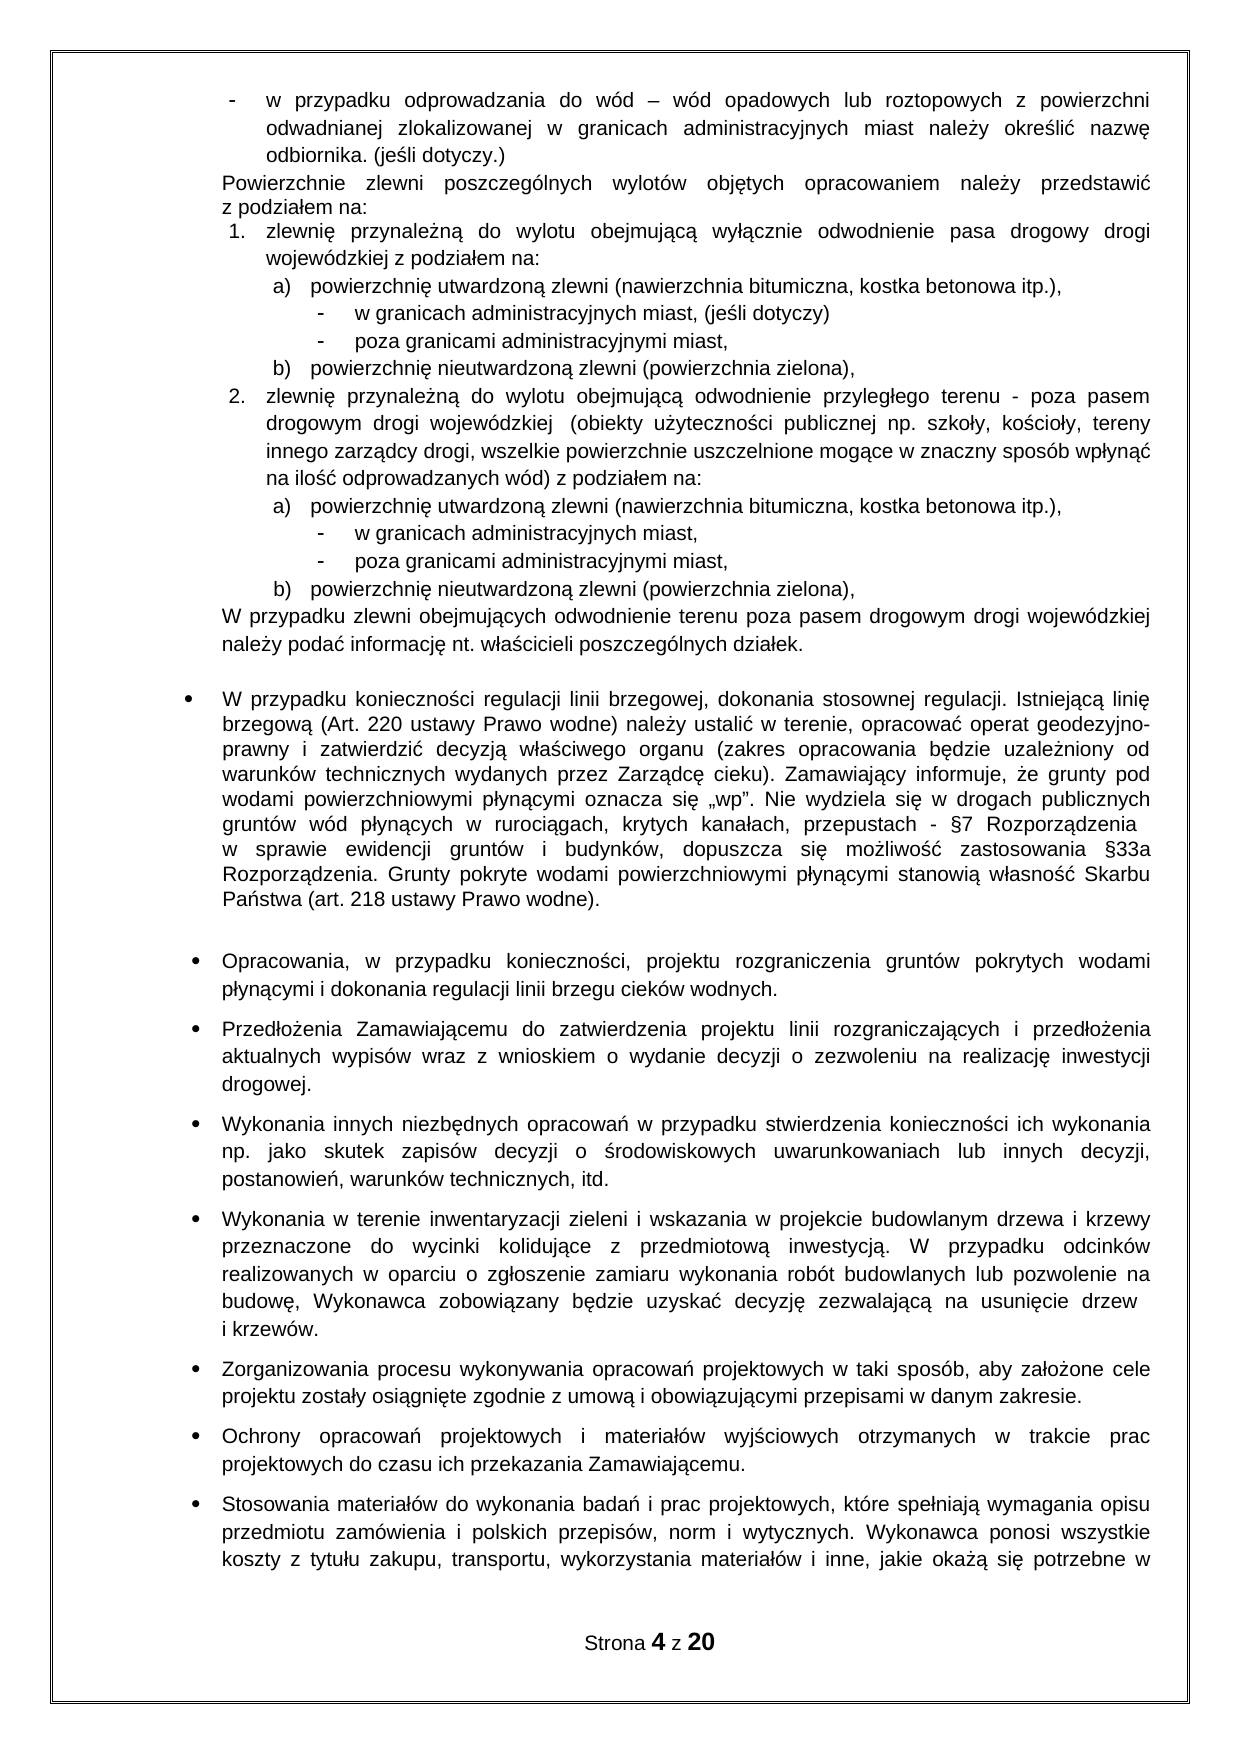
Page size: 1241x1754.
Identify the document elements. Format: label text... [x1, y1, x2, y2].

list poza granicami administracyjnymi miast, [317, 549, 1151, 573]
list w przypadku odprowadzania do wód – wód opadowych lub roztopowych z powierzchni odwadnianej zlokalizowanej w granicach administracyjnych miast należy określić nazwę odbiornika. (jeśli dotyczy.) [229, 88, 1151, 167]
list Opracowania, w przypadku konieczności, projektu rozgraniczenia gruntów pokrytych wodami płynącymi i dokonania regulacji linii brzegu cieków wodnych. [192, 949, 1151, 1000]
list Wykonania innych niezbędnych opracowań w przypadku stwierdzenia konieczności ich wykonania np. jako skutek zapisów decyzji o środowiskowych uwarunkowaniach lub innych decyzji, postanowień, warunków technicznych, itd. [192, 1112, 1151, 1191]
list Przedłożenia Zamawiającemu do zatwierdzenia projektu linii rozgraniczających i przedłożenia aktualnych wypisów wraz z wnioskiem o wydanie decyzji o zezwoleniu na realizację inwestycji drogowej. [192, 1016, 1151, 1096]
list powierzchnię nieutwardzoną zlewni (powierzchnia zielona), [273, 356, 1151, 380]
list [192, 1492, 1151, 1571]
list powierzchnię utwardzoną zlewni (nawierzchnia bitumiczna, kostka betonowa itp.), [273, 273, 1151, 297]
list w granicach administracyjnych miast, [317, 521, 1151, 545]
text Powierzchnie zlewni poszczególnych wylotów objętych opracowaniem należy przedstawić z podziałem na: [222, 171, 1151, 218]
list Zorganizowania procesu wykonywania opracowań projektowych w taki sposób, aby założone cele projektu zostały osiągnięte zgodnie z umową i obowiązującymi przepisami w danym zakresie. [192, 1357, 1151, 1408]
text W przypadku zlewni obejmujących odwodnienie terenu poza pasem drogowym drogi wojewódzkiej należy podać informację nt. właścicieli poszczególnych działek. [222, 604, 1151, 655]
list powierzchnię nieutwardzoną zlewni (powierzchnia zielona), [273, 576, 1151, 600]
list W przypadku konieczności regulacji linii brzegowej, dokonania stosownej regulacji. Istniejącą linię brzegową (Art. 220 ustawy Prawo wodne) należy ustalić w terenie, opracować operat geodezyjno-prawny i zatwierdzić decyzją właściwego organu (zakres opracowania będzie uzależniony od warunków technicznych wydanych przez Zarządcę cieku). Zamawiający informuje, że grunty pod wodami powierzchniowymi płynącymi oznacza się „wp”. Nie wydziela się w drogach publicznych gruntów wód płynących w rurociągach, krytych kanałach, przepustach - §7 Rozporządzenia w sprawie ewidencji gruntów i budynków, dopuszcza się możliwość zastosowania §33a Rozporządzenia. Grunty pokryte wodami powierzchniowymi płynącymi stanowią własność Skarbu Państwa (art. 218 ustawy Prawo wodne). [185, 686, 1151, 911]
list Wykonania w terenie inwentaryzacji zieleni i wskazania w projekcie budowlanym drzewa i krzewy przeznaczone do wycinki kolidujące z przedmiotową inwestycją. W przypadku odcinków realizowanych w oparciu o zgłoszenie zamiaru wykonania robót budowlanych lub pozwolenie na budowę, Wykonawca zobowiązany będzie uzyskać decyzję zezwalającą na usunięcie drzew i krzewów. [192, 1207, 1151, 1341]
list zlewnię przynależną do wylotu obejmującą odwodnienie przyległego terenu - poza pasem drogowym drogi wojewódzkiej (obiekty użyteczności publicznej np. szkoły, kościoły, tereny innego zarządcy drogi, wszelkie powierzchnie uszczelnione mogące w znaczny sposób wpłynąć na ilość odprowadzanych wód) z podziałem na: [228, 384, 1151, 490]
list powierzchnię utwardzoną zlewni (nawierzchnia bitumiczna, kostka betonowa itp.), [273, 494, 1151, 518]
list poza granicami administracyjnymi miast, [317, 328, 1151, 353]
list Ochrony opracowań projektowych i materiałów wyjściowych otrzymanych w trakcie prac projektowych do czasu ich przekazania Zamawiającemu. [192, 1424, 1151, 1476]
list w granicach administracyjnych miast, (jeśli dotyczy) [317, 301, 1151, 325]
list zlewnię przynależną do wylotu obejmującą wyłącznie odwodnienie pasa drogowy drogi wojewódzkiej z podziałem na: [228, 218, 1151, 270]
